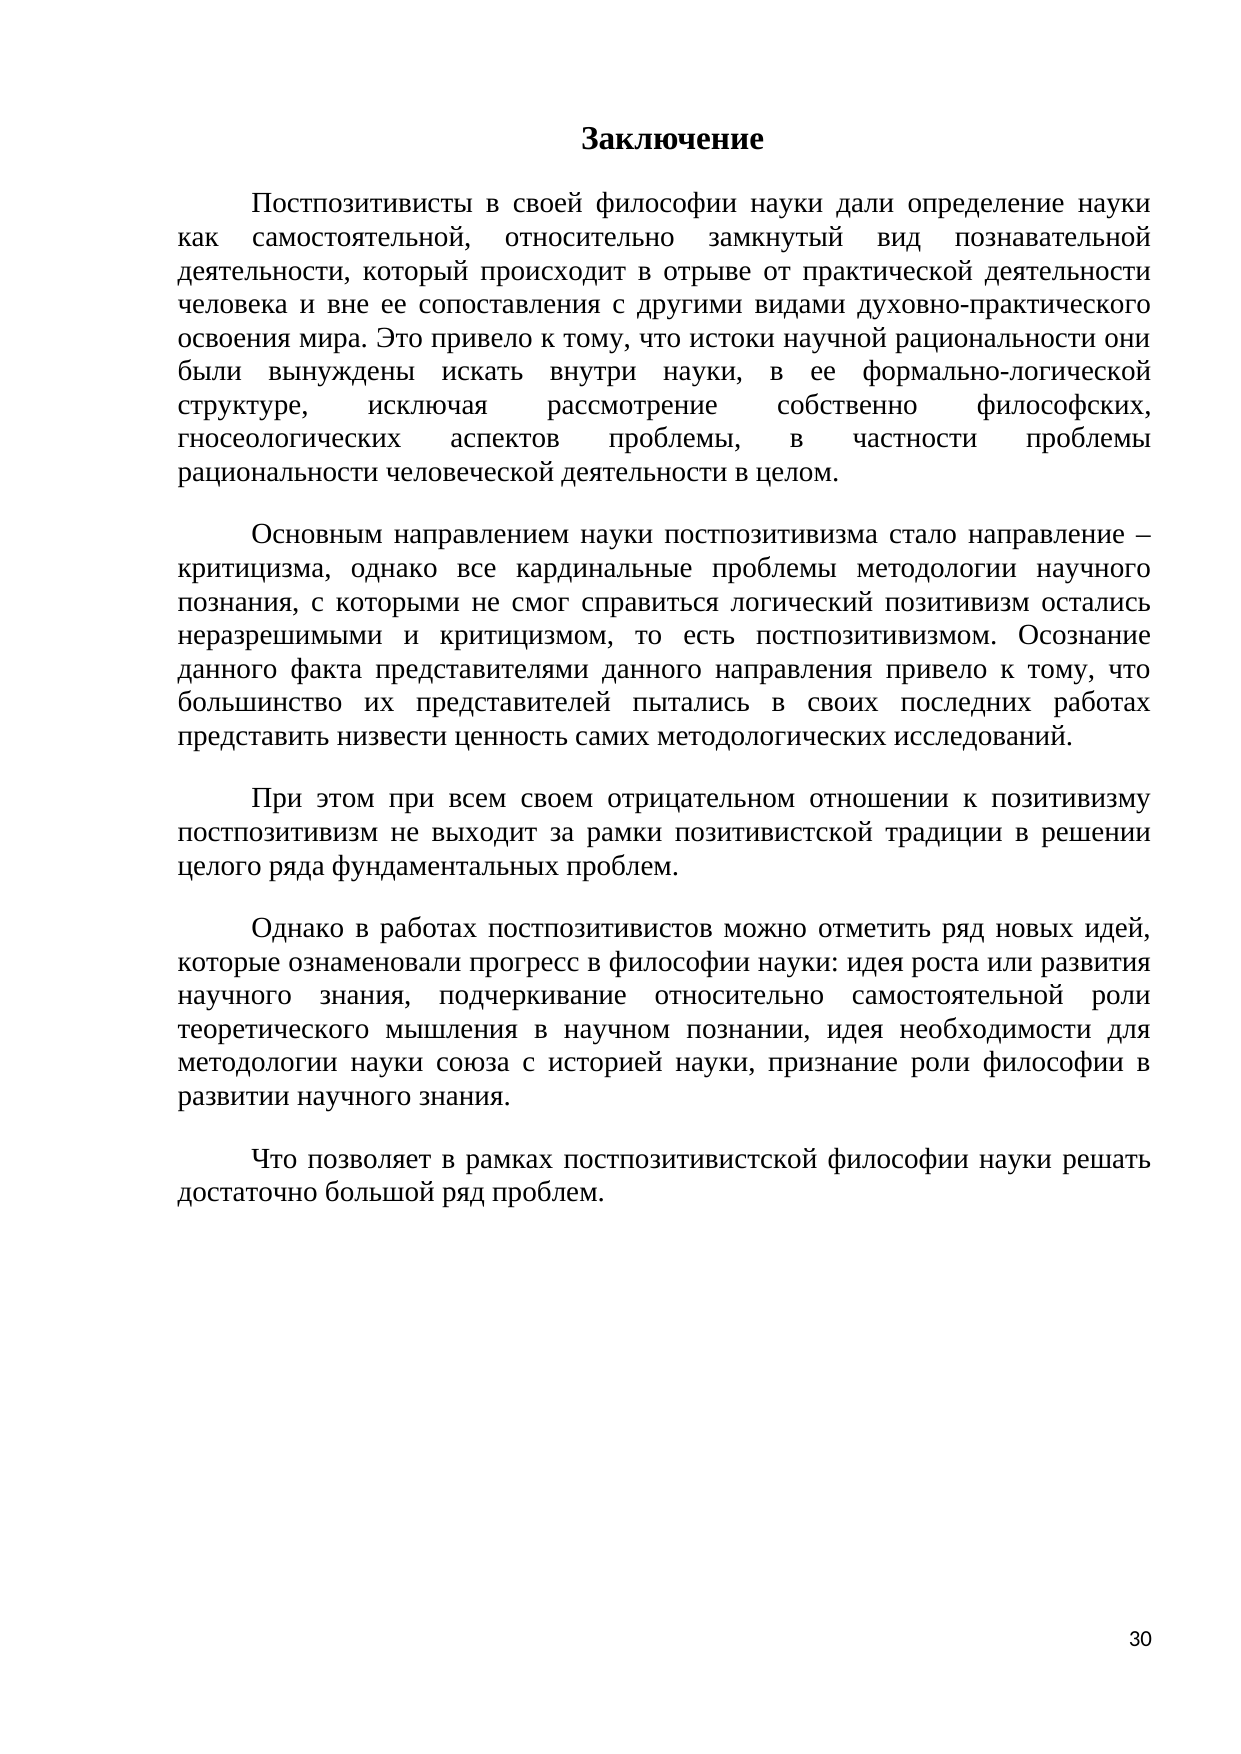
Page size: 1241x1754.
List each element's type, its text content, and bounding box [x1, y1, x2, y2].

text При этом при всем своем отрицательном отношении к позитивизму постпозитивизм не выходит за рамки позитивистской традиции в решении целого ряда фундаментальных проблем. [177, 781, 1152, 881]
text Однако в работах постпозитивистов можно отметить ряд новых идей, которые ознаменовали прогресс в философии науки: идея роста или развития научного знания, подчеркивание относительно самостоятельной роли теоретического мышления в научном познании, идея необходимости для методологии науки союза с историей науки, признание роли философии в развитии научного знания. [177, 910, 1152, 1112]
text Что позволяет в рамках постпозитивистской философии науки решать достаточно большой ряд проблем. [177, 1141, 1152, 1208]
subtitle Заключение [177, 118, 1152, 156]
text Основным направлением науки постпозитивизма стало направление –критицизма, однако все кардинальные проблемы методологии научного познания, с которыми не смог справиться логический позитивизм остались неразрешимыми и критицизмом, то есть постпозитивизмом. Осознание данного факта представителями данного направления привело к тому, что большинство их представителей пытались в своих последних работах представить низвести ценность самих методологических исследований. [177, 517, 1152, 751]
text Постпозитивисты в своей философии науки дали определение науки как самостоятельной, относительно замкнутый вид познавательной деятельности, который происходит в отрыве от практической деятельности человека и вне ее сопоставления с другими видами духовно-практического освоения мира. Это привело к тому, что истоки научной рациональности они были вынуждены искать внутри науки, в ее формально-логической структуре, исключая рассмотрение собственно философских, гносеологических аспектов проблемы, в частности проблемы рациональности человеческой деятельности в целом. [177, 186, 1152, 487]
